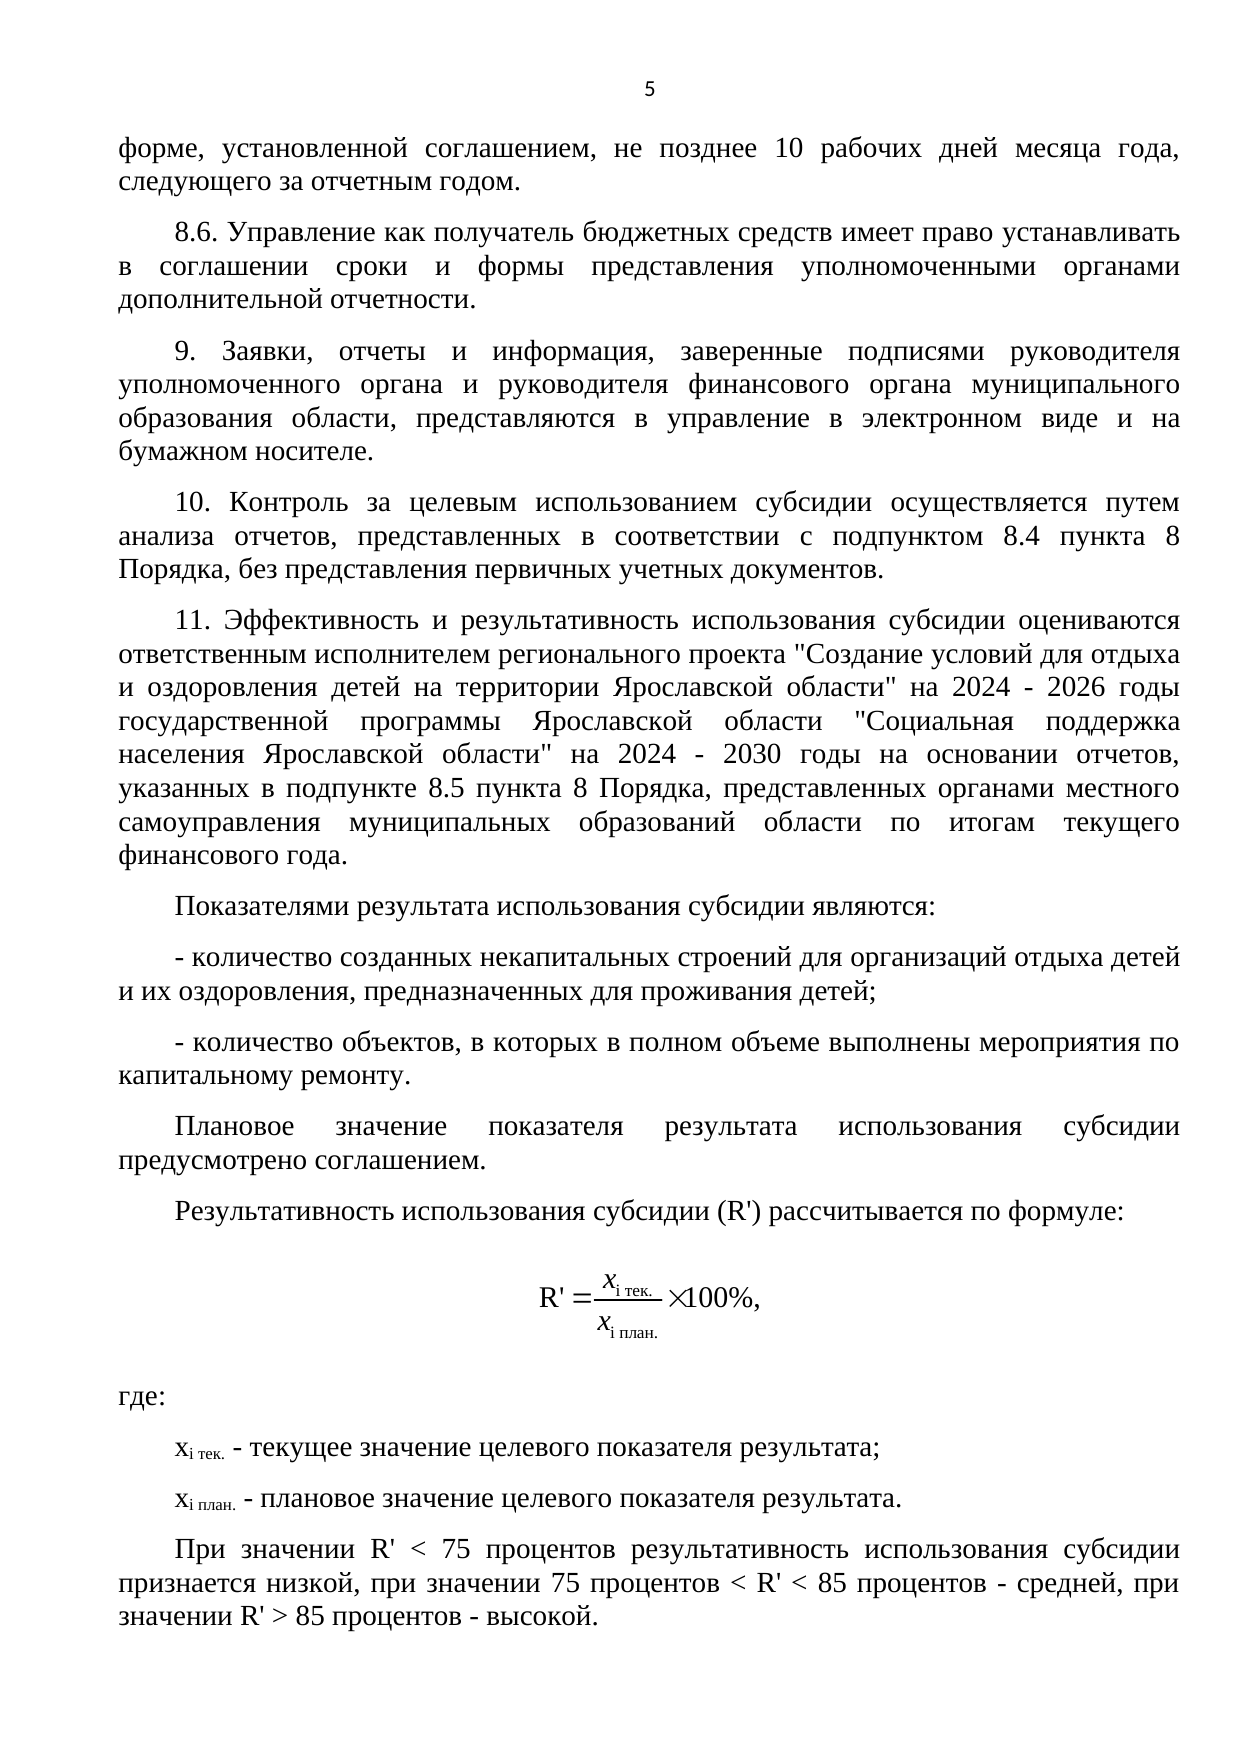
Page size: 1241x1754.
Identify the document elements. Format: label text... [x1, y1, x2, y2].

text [118, 130, 1181, 197]
text 11. Эффективность и результативность использования субсидии оцениваются ответственным исполнителем регионального проекта "Создание условий для отдыха и оздоровления детей на территории Ярославской области" на 2024 - 2026 годы государственной программы Ярославской области "Социальная поддержка населения Ярославской области" на 2024 - 2030 годы на основании отчетов, указанных в подпункте 8.5 пункта 8 Порядка, представленных органами местного самоуправления муниципальных образований области по итогам текущего финансового года. [118, 602, 1181, 871]
text 10. Контроль за целевым использованием субсидии осуществляется путем анализа отчетов, представленных в соответствии с подпунктом 8.4 пункта 8 Порядка, без представления первичных учетных документов. [118, 484, 1181, 585]
text 9. Заявки, отчеты и информация, заверенные подписями руководителя уполномоченного органа и руководителя финансового органа муниципального образования области, представляются в управление в электронном виде и на бумажном носителе. [118, 333, 1181, 467]
text - количество объектов, в которых в полном объеме выполнены мероприятия по капитальному ремонту. [118, 1024, 1181, 1091]
text 8.6. Управление как получатель бюджетных средств имеет право устанавливать в соглашении сроки и формы представления уполномоченными органами дополнительной отчетности. [118, 214, 1181, 315]
text где: [118, 1378, 1181, 1412]
text - количество созданных некапитальных строений для организаций отдыха детей и их оздоровления, предназначенных для проживания детей; [118, 939, 1181, 1006]
text Показателями результата использования субсидии являются: [118, 888, 1181, 922]
text xi тек. - текущее значение целевого показателя результата; [118, 1429, 1181, 1463]
text Плановое значение показателя результата использования субсидии предусмотрено соглашением. [118, 1108, 1181, 1176]
text xi план. - плановое значение целевого показателя результата. [118, 1480, 1181, 1514]
text Результативность использования субсидии (R') рассчитывается по формуле: [118, 1193, 1181, 1227]
text При значении R' < 75 процентов результативность использования субсидии признается низкой, при значении 75 процентов < R' < 85 процентов - средней, при значении R' > 85 процентов - высокой. [118, 1531, 1181, 1632]
